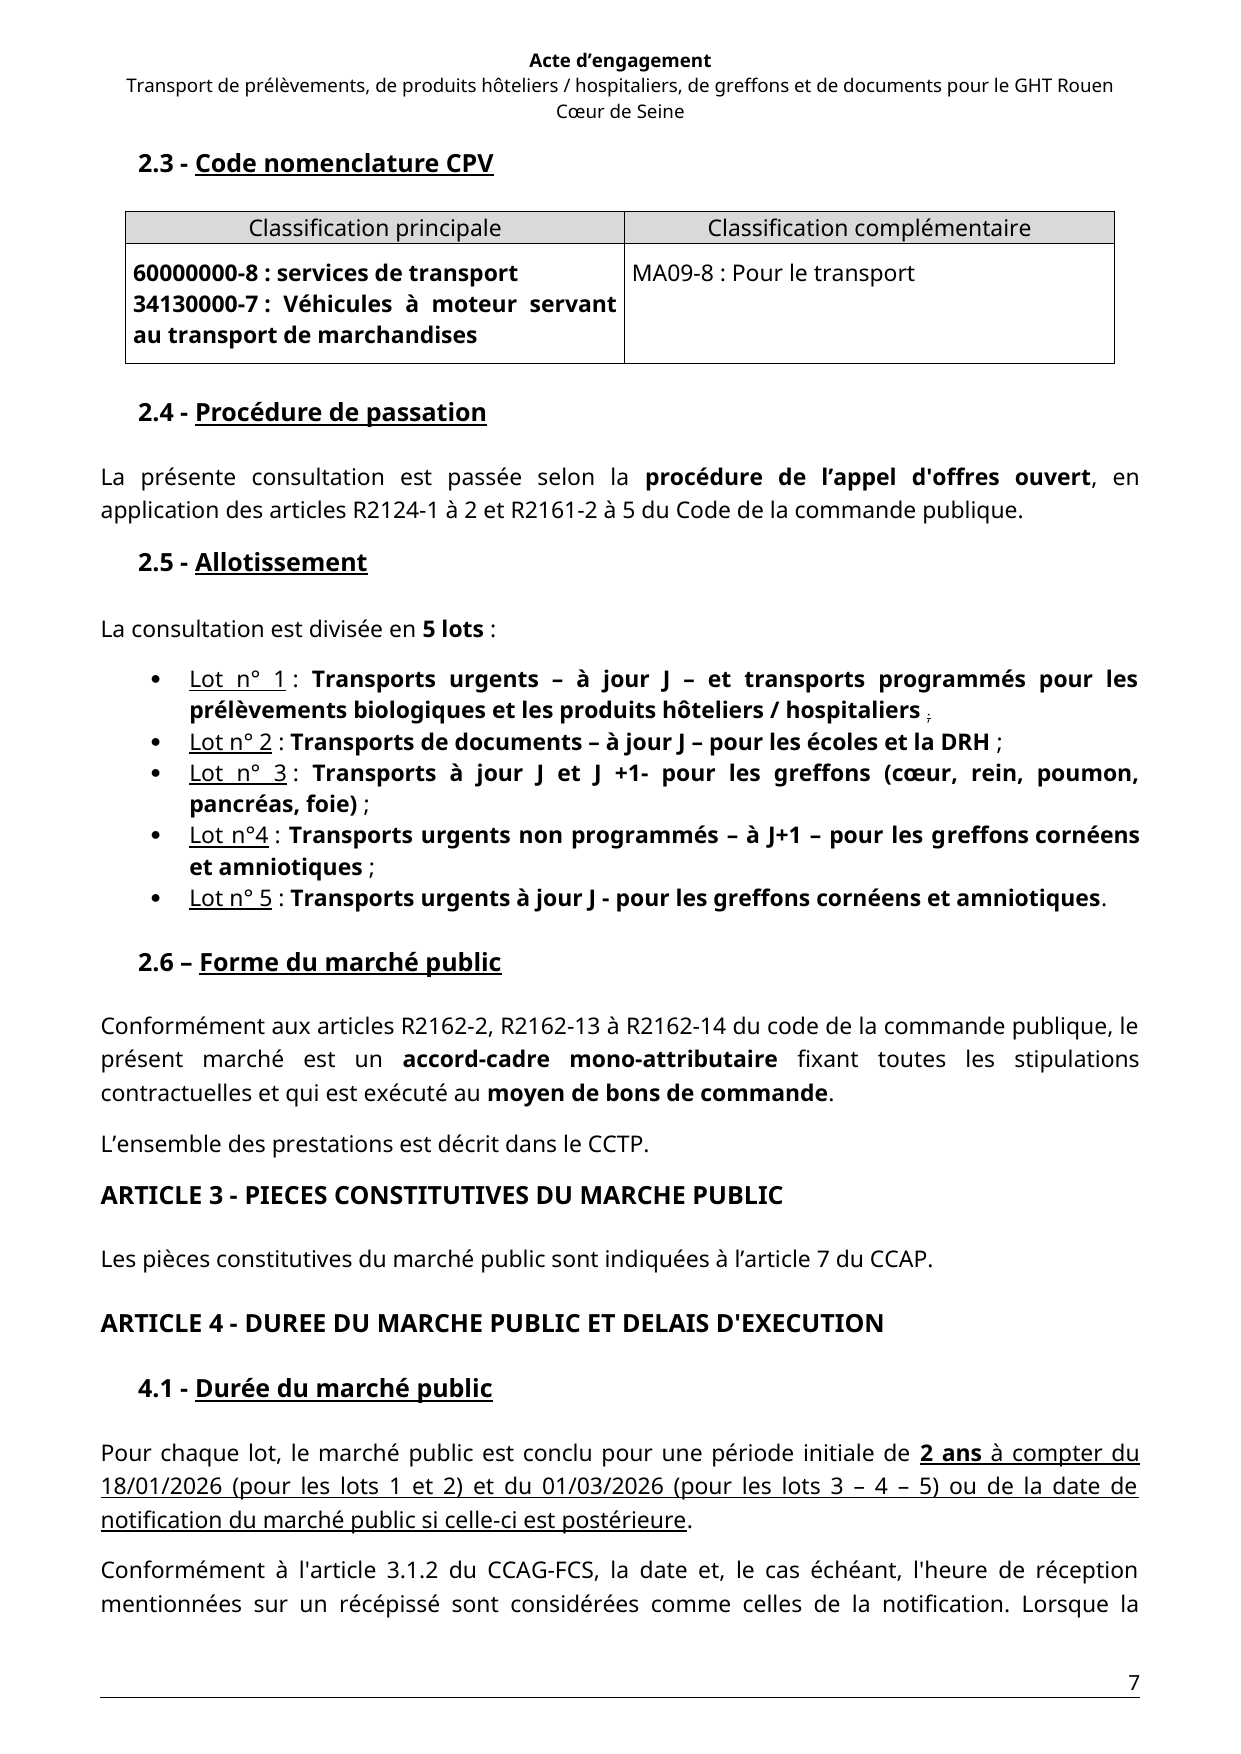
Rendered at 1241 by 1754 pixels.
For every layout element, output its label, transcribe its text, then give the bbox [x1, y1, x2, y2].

list 2.4 - Procédure de passation [138, 395, 1140, 429]
text Les pièces constitutives du marché public sont indiquées à l’article 7 du CCAP. [100, 1243, 1140, 1274]
list 2.5 - Allotissement [138, 544, 1140, 579]
list 4.1 - Durée du marché public [138, 1371, 1140, 1405]
list 2.3 - Code nomenclature CPV [138, 145, 1140, 179]
text L’ensemble des prestations est décrit dans le CCTP. [100, 1128, 1140, 1159]
table_cell MA09-8 : Pour le transport [625, 244, 1114, 363]
list Lot n° 2 : Transports de documents – à jour J – pour les écoles et la DRH ; [152, 726, 1140, 757]
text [100, 1554, 1140, 1619]
table_cell 60000000-8 : services de transport 34130000-7 : Véhicules à moteur servant au transport de marchandises [126, 244, 624, 363]
table_header Classification principale [126, 212, 624, 243]
list Lot n°4 : Transports urgents non programmés – à J+1 – pour les greffons cornéens et amniotiques ; [152, 819, 1140, 882]
text ARTICLE 4 - DUREE DU MARCHE PUBLIC ET DELAIS D'EXECUTION [100, 1306, 1140, 1340]
text ARTICLE 3 - PIECES CONSTITUTIVES DU MARCHE PUBLIC [100, 1178, 1140, 1212]
list Lot n° 1 : Transports urgents – à jour J – et transports programmés pour les prélèvements biologiques et les produits hôteliers / hospitaliers ; [152, 663, 1140, 726]
list 2.6 – Forme du marché public [138, 944, 1140, 978]
list Lot n° 5 : Transports urgents à jour J - pour les greffons cornéens et amniotiques. [152, 882, 1140, 913]
text La consultation est divisée en 5 lots : [100, 613, 1140, 644]
text Conformément aux articles R2162-2, R2162-13 à R2162-14 du code de la commande publique, le présent marché est un accord-cadre mono-attributaire fixant toutes les stipulations contractuelles et qui est exécuté au moyen de bons de commande. [100, 1010, 1140, 1108]
text Pour chaque lot, le marché public est conclu pour une période initiale de 2 ans à compter du 18/01/2026 (pour les lots 1 et 2) et du 01/03/2026 (pour les lots 3 – 4 – 5) ou de la date de notification du marché public si celle-ci est postérieure. [100, 1436, 1140, 1535]
text La présente consultation est passée selon la procédure de l’appel d'offres ouvert, en application des articles R2124-1 à 2 et R2161-2 à 5 du Code de la commande publique. [100, 460, 1140, 525]
table_header Classification complémentaire [625, 212, 1114, 243]
list Lot n° 3 : Transports à jour J et J +1- pour les greffons (cœur, rein, poumon, pancréas, foie) ; [152, 757, 1140, 819]
